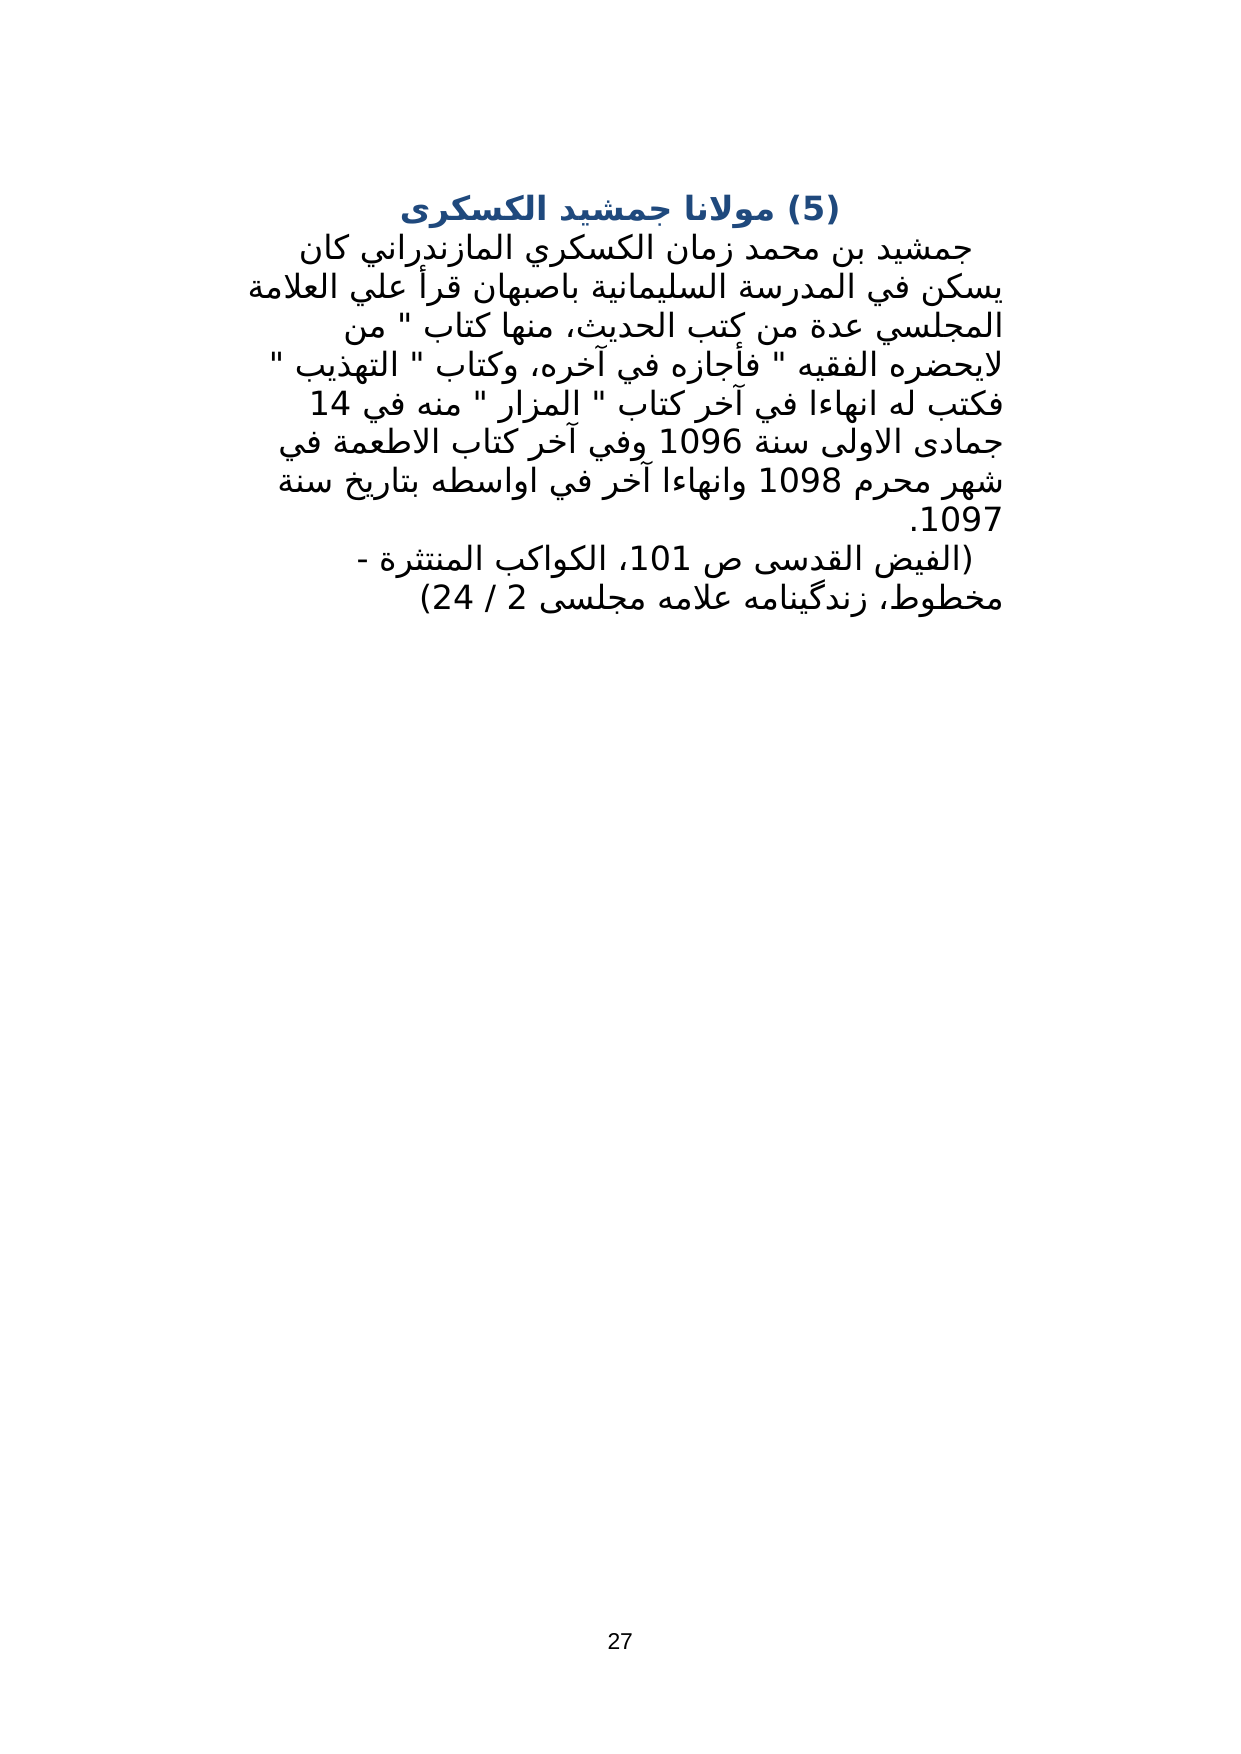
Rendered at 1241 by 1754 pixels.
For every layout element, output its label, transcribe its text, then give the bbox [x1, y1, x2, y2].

text جمشيد بن محمد زمان الكسكري المازندراني كان يسكن في المدرسة السليمانية باصبهان قرأ علي العلامة المجلسي عدة من كتب الحديث، منها كتاب " من لايحضره الفقيه " فأجازه في آخره، وكتاب " التهذيب " فكتب له انهاء‌ا في آخر كتاب " المزار " منه في 14 جمادى الاولى سنة 1096 وفي آخر كتاب الاطعمة في شهر محرم 1098 وانهاء‌ا آخر في اواسطه بتاريخ سنة 1097. [236, 228, 1004, 539]
subtitle (5) مولانا جمشيد الكسكرى [236, 190, 1004, 228]
text (الفيض القدسى ص 101، الكواكب المنتثرة - مخطوط، زندگينامه علامه مجلسى 2 / 24) [236, 539, 1004, 617]
